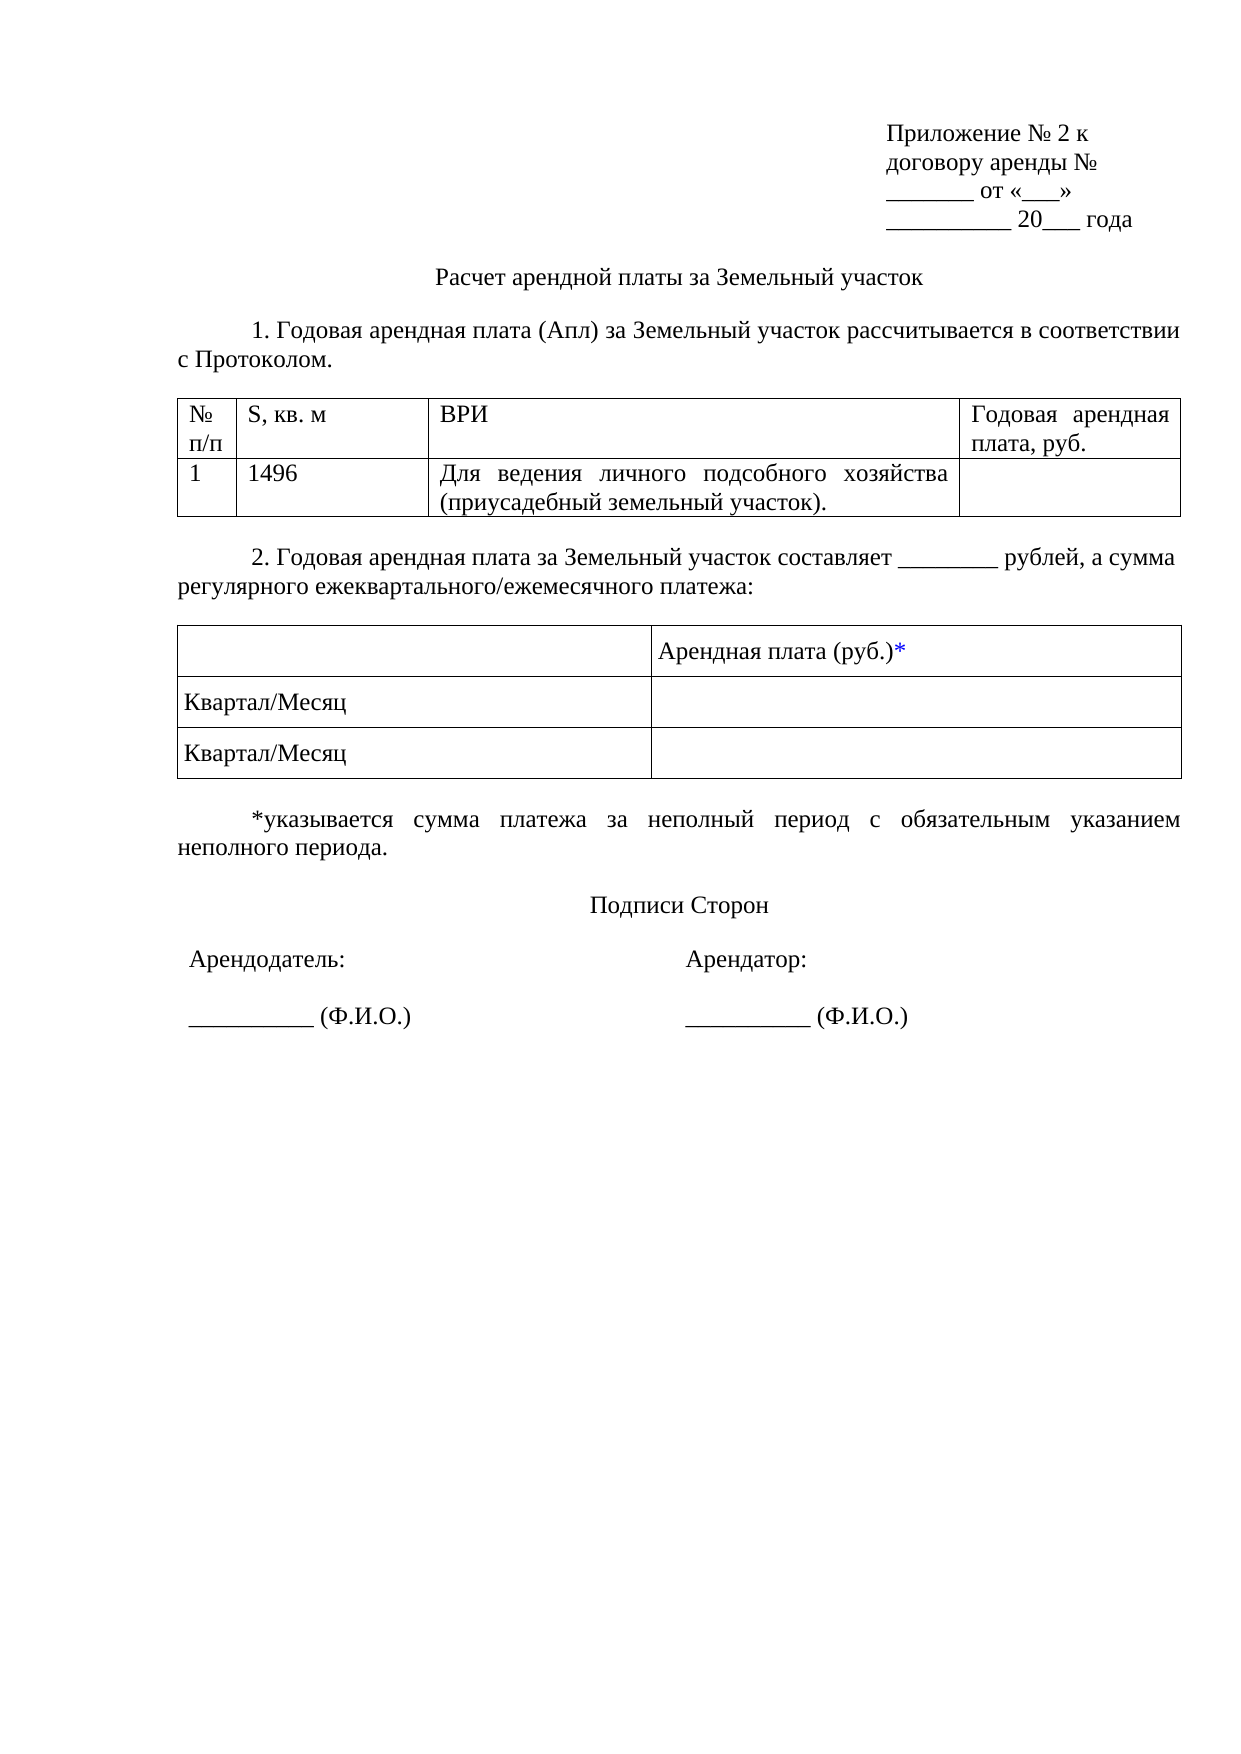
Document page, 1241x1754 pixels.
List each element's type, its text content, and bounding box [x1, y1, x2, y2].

table_cell 1 [178, 459, 236, 516]
text 2. Годовая арендная плата за Земельный участок составляет ________ рублей, а сумма регулярного ежеквартального/ежемесячного платежа: [177, 542, 1181, 599]
text 1. Годовая арендная плата (Апл) за Земельный участок рассчитывается в соответствии с Протоколом. [177, 316, 1181, 373]
table_header S, кв. м [237, 399, 428, 457]
text Приложение № 2 к договору аренды № _______ от «___» __________ 20___ года [886, 118, 1181, 233]
table_header [178, 626, 651, 676]
table_header Арендная плата (руб.)* [652, 626, 1181, 676]
text Подписи Сторон [177, 890, 1181, 919]
text *указывается сумма платежа за неполный период с обязательным указанием неполного периода. [177, 804, 1181, 861]
table_cell Для ведения личного подсобного хозяйства (приусадебный земельный участок). [429, 459, 959, 516]
table_cell 1496 [237, 459, 428, 516]
table_cell [960, 459, 1180, 516]
table_header ВРИ [429, 399, 959, 457]
text Расчет арендной платы за Земельный участок [177, 262, 1181, 291]
table_cell __________ (Ф.И.О.) [177, 1001, 674, 1030]
table_header Годовая арендная плата, руб. [960, 399, 1180, 457]
table_cell [652, 677, 1181, 727]
table_cell Квартал/Месяц [178, 728, 651, 778]
table_header Арендатор: [674, 944, 1171, 1001]
table_cell Квартал/Месяц [178, 677, 651, 727]
table_cell __________ (Ф.И.О.) [674, 1001, 1171, 1030]
table_header Арендодатель: [177, 944, 674, 1001]
table_cell [652, 728, 1181, 778]
table_header № п/п [178, 399, 236, 457]
